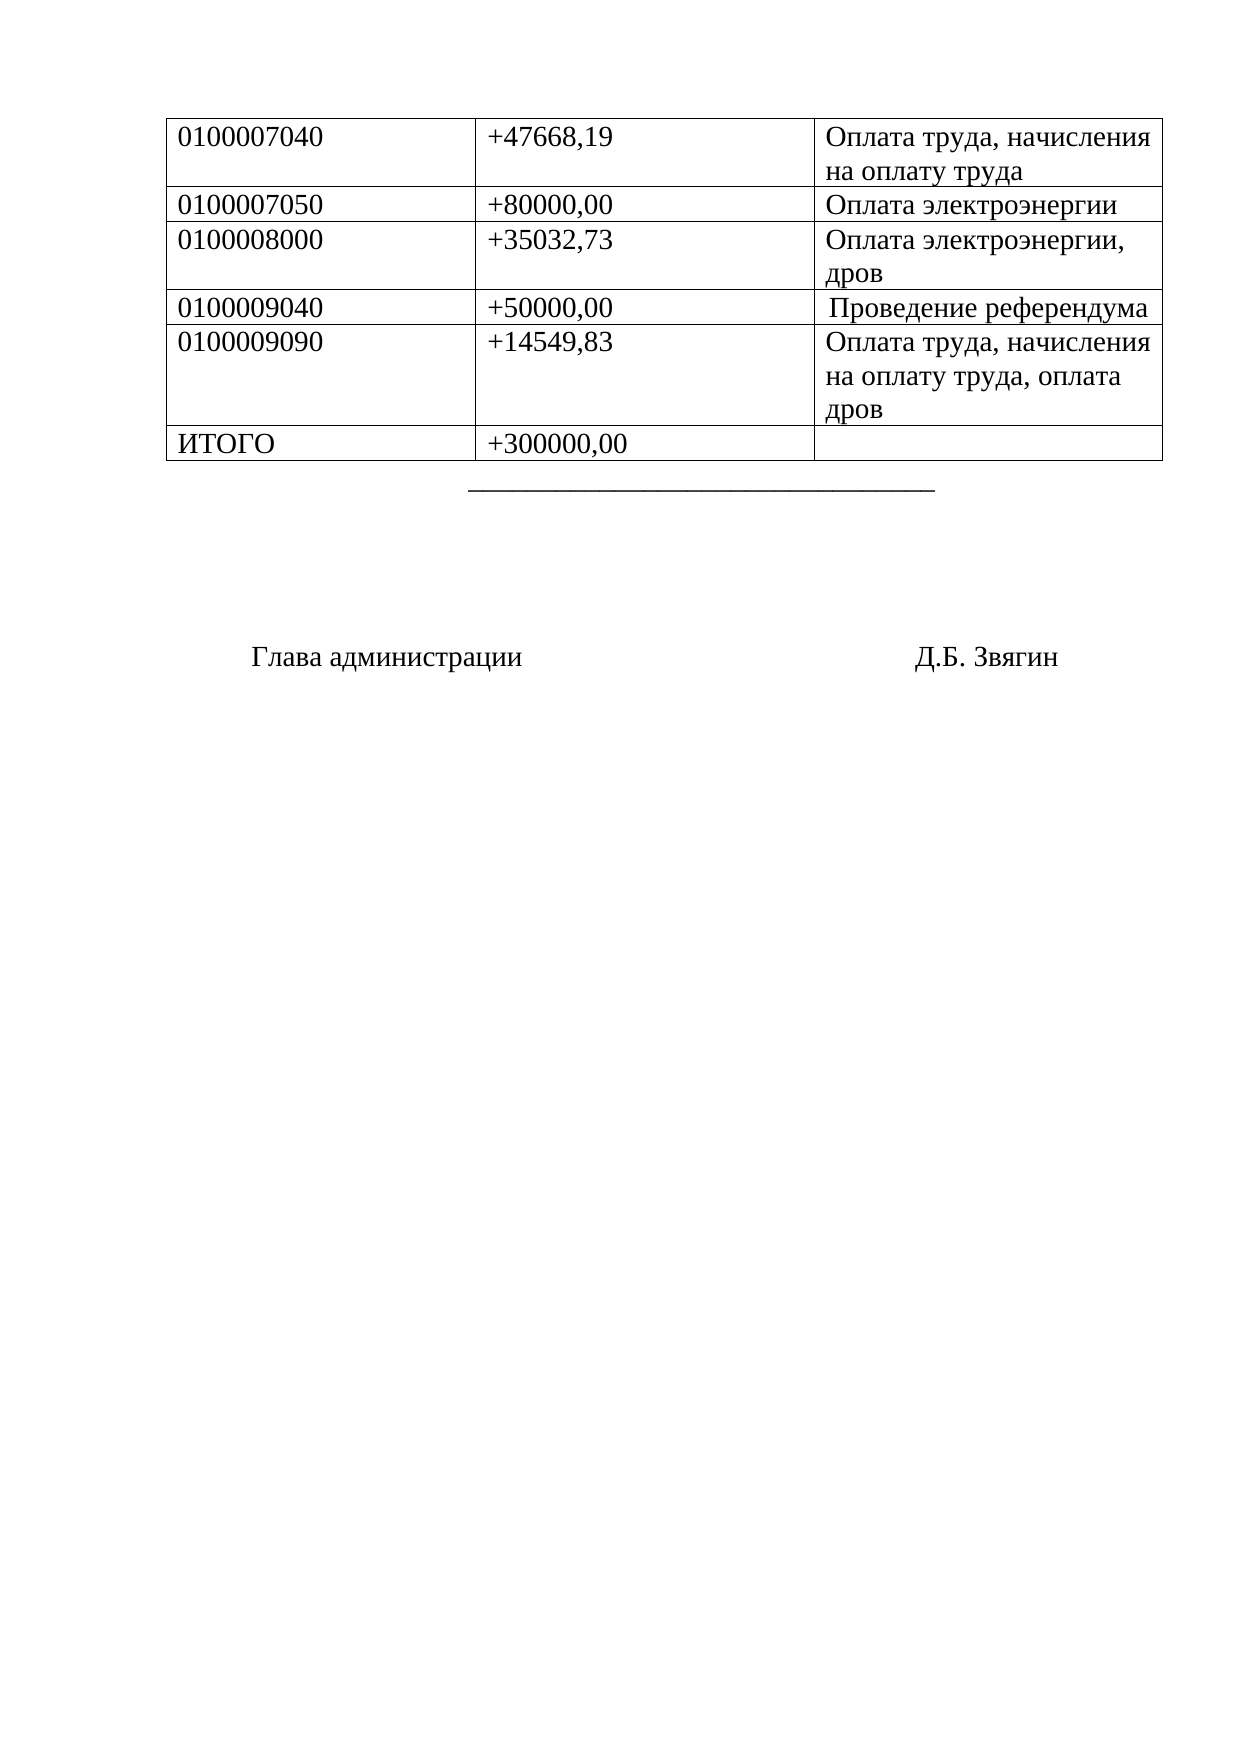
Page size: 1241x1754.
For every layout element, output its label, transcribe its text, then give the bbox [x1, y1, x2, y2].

table_cell 0100009040 [167, 290, 475, 323]
table_cell +300000,00 [476, 426, 814, 460]
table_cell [815, 119, 1162, 186]
text Глава администрации Д.Б. Звягин [177, 639, 1152, 672]
table_cell 0100009090 [167, 325, 475, 425]
table_cell ИТОГО [167, 426, 475, 460]
table_cell Оплата труда, начисления на оплату труда, оплата дров [815, 325, 1162, 425]
table_cell +50000,00 [476, 290, 814, 323]
text ________________________________ [177, 461, 1152, 494]
table_cell Оплата электроэнергии [815, 187, 1162, 221]
table_cell +47668,19 [476, 119, 814, 186]
table_cell Оплата электроэнергии, дров [815, 222, 1162, 289]
table_cell [815, 426, 1162, 460]
table_cell 0100007040 [167, 119, 475, 186]
table_cell 0100008000 [167, 222, 475, 289]
table_cell 0100007050 [167, 187, 475, 221]
table_cell +80000,00 [476, 187, 814, 221]
table_cell +35032,73 [476, 222, 814, 289]
table_cell +14549,83 [476, 325, 814, 425]
table_cell Проведение референдума [815, 290, 1162, 323]
